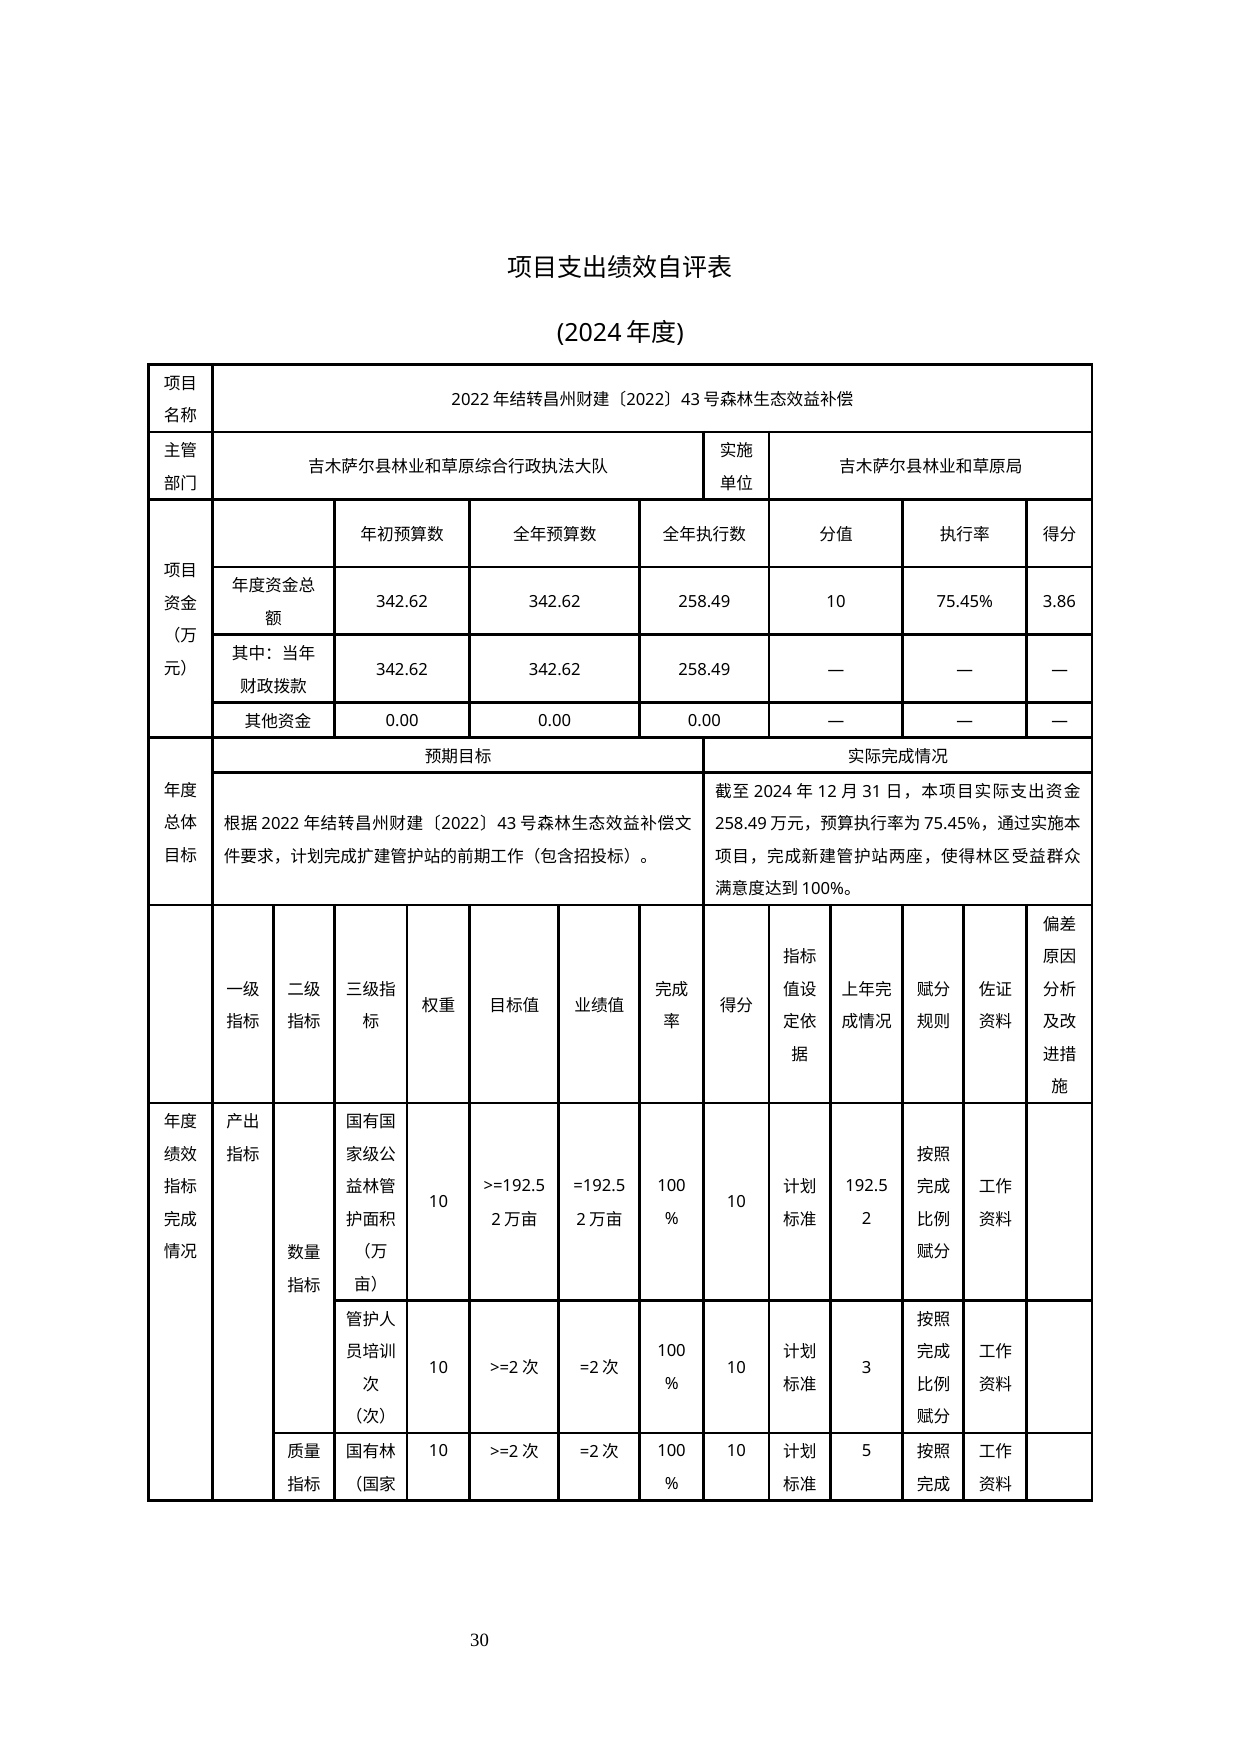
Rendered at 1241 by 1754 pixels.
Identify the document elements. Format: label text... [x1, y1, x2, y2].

table_cell — [1028, 704, 1091, 736]
table_cell 吉木萨尔县林业和草原局 [770, 433, 1091, 498]
table_cell 业绩值 [560, 906, 638, 1101]
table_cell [336, 1434, 406, 1499]
table_cell 按照完成比例赋分 [904, 1302, 962, 1432]
table_cell 偏差原因分析及改进措施 [1028, 906, 1091, 1101]
table_cell [1028, 1434, 1091, 1499]
table_cell 10 [705, 1434, 768, 1499]
table_cell 100% [641, 1302, 702, 1432]
table_cell 管护人员培训次（次） [336, 1302, 406, 1432]
table_cell 指标值设定依据 [770, 906, 829, 1101]
table_cell 计划标准 [770, 1434, 829, 1499]
table_cell 实施单位 [705, 433, 768, 498]
table_cell 吉木萨尔县林业和草原综合行政执法大队 [214, 433, 702, 498]
table_cell 75.45% [904, 568, 1025, 633]
table_cell 3.86 [1028, 568, 1091, 633]
table_cell 三级指标 [336, 906, 406, 1101]
table_cell 工作资料 [965, 1302, 1025, 1432]
table_cell 产出指标 [214, 1104, 272, 1499]
table_cell 得分 [705, 906, 768, 1101]
table_cell 342.62 [471, 568, 638, 633]
table_cell — [770, 704, 901, 736]
table_cell 192.52 [832, 1104, 901, 1299]
table_cell — [904, 636, 1025, 701]
table_cell [1028, 1104, 1091, 1299]
table_cell 权重 [408, 906, 468, 1101]
table_cell 国有国家级公益林管护面积（万亩） [336, 1104, 406, 1299]
table_cell 预期目标 [214, 739, 702, 771]
table_cell =192.52万亩 [560, 1104, 638, 1299]
table_cell 3 [832, 1302, 901, 1432]
table_cell 10 [705, 1302, 768, 1432]
table_cell — [770, 636, 901, 701]
table_cell 上年完成情况 [832, 906, 901, 1101]
table_cell 0.00 [336, 704, 468, 736]
table_cell 年初预算数 [336, 501, 468, 566]
table_cell >=2次 [471, 1302, 557, 1432]
table_cell 258.49 [641, 636, 768, 701]
table_cell 10 [770, 568, 901, 633]
table_cell 赋分规则 [904, 906, 962, 1101]
table_cell 10 [408, 1302, 468, 1432]
table_header 项目支出绩效自评表 [148, 233, 1092, 298]
table_cell 全年预算数 [471, 501, 638, 566]
table_cell 10 [705, 1104, 768, 1299]
table_cell 质量指标 [275, 1434, 333, 1499]
table_cell 10 [408, 1434, 468, 1499]
table_cell 342.62 [336, 568, 468, 633]
table_cell 全年执行数 [641, 501, 768, 566]
table_cell 一级指标 [214, 906, 272, 1101]
table_cell 342.62 [471, 636, 638, 701]
table_cell 二级指标 [275, 906, 333, 1101]
table_cell 342.62 [336, 636, 468, 701]
table_cell 目标值 [471, 906, 557, 1101]
table_cell [214, 501, 333, 566]
table_cell 项目资金（万元） [150, 501, 211, 736]
table_cell 计划标准 [770, 1302, 829, 1432]
table_cell >=192.52万亩 [471, 1104, 557, 1299]
table_cell — [904, 704, 1025, 736]
table_cell 年度绩效指标完成情况 [150, 1104, 211, 1499]
table_cell =2次 [560, 1434, 638, 1499]
table_cell 工作资料 [965, 1434, 1025, 1499]
table_cell 100% [641, 1104, 702, 1299]
table_cell 项目名称 [150, 366, 211, 431]
table_cell 2022年结转昌州财建〔2022〕43号森林生态效益补偿 [214, 366, 1091, 431]
table_cell 其他资金 [214, 704, 333, 736]
table_cell 主管部门 [150, 433, 211, 498]
table_cell 按照完成比例赋分 [904, 1434, 962, 1499]
table_cell 0.00 [471, 704, 638, 736]
table_cell 分值 [770, 501, 901, 566]
table_cell 按照完成比例赋分 [904, 1104, 962, 1299]
table_cell 得分 [1028, 501, 1091, 566]
table_cell 计划标准 [770, 1104, 829, 1299]
table_cell 年度资金总额 [214, 568, 333, 633]
table_cell =2次 [560, 1302, 638, 1432]
table_cell 数量指标 [275, 1104, 333, 1432]
table_cell 年度总体目标 [150, 739, 211, 904]
table_cell — [1028, 636, 1091, 701]
table_cell 工作资料 [965, 1104, 1025, 1299]
table_cell (2024年度) [148, 298, 1092, 363]
table_cell [1028, 1302, 1091, 1432]
table_cell 5 [832, 1434, 901, 1499]
table_cell 0.00 [641, 704, 768, 736]
table_cell [150, 906, 211, 1101]
table_cell 完成率 [641, 906, 702, 1101]
table_cell 100% [641, 1434, 702, 1499]
table_cell >=2次 [471, 1434, 557, 1499]
table_cell 执行率 [904, 501, 1025, 566]
table_cell 截至2024年12月31日，本项目实际支出资金258.49万元，预算执行率为75.45%，通过实施本项目，完成新建管护站两座，使得林区受益群众满意度达到100%。 [705, 774, 1091, 904]
table_cell 258.49 [641, 568, 768, 633]
table_cell 其中：当年财政拨款 [214, 636, 333, 701]
table_cell 实际完成情况 [705, 739, 1091, 771]
table_cell 根据2022年结转昌州财建〔2022〕43号森林生态效益补偿文件要求，计划完成扩建管护站的前期工作（包含招投标）。 [214, 774, 702, 904]
table_cell 佐证资料 [965, 906, 1025, 1101]
table_cell 10 [408, 1104, 468, 1299]
